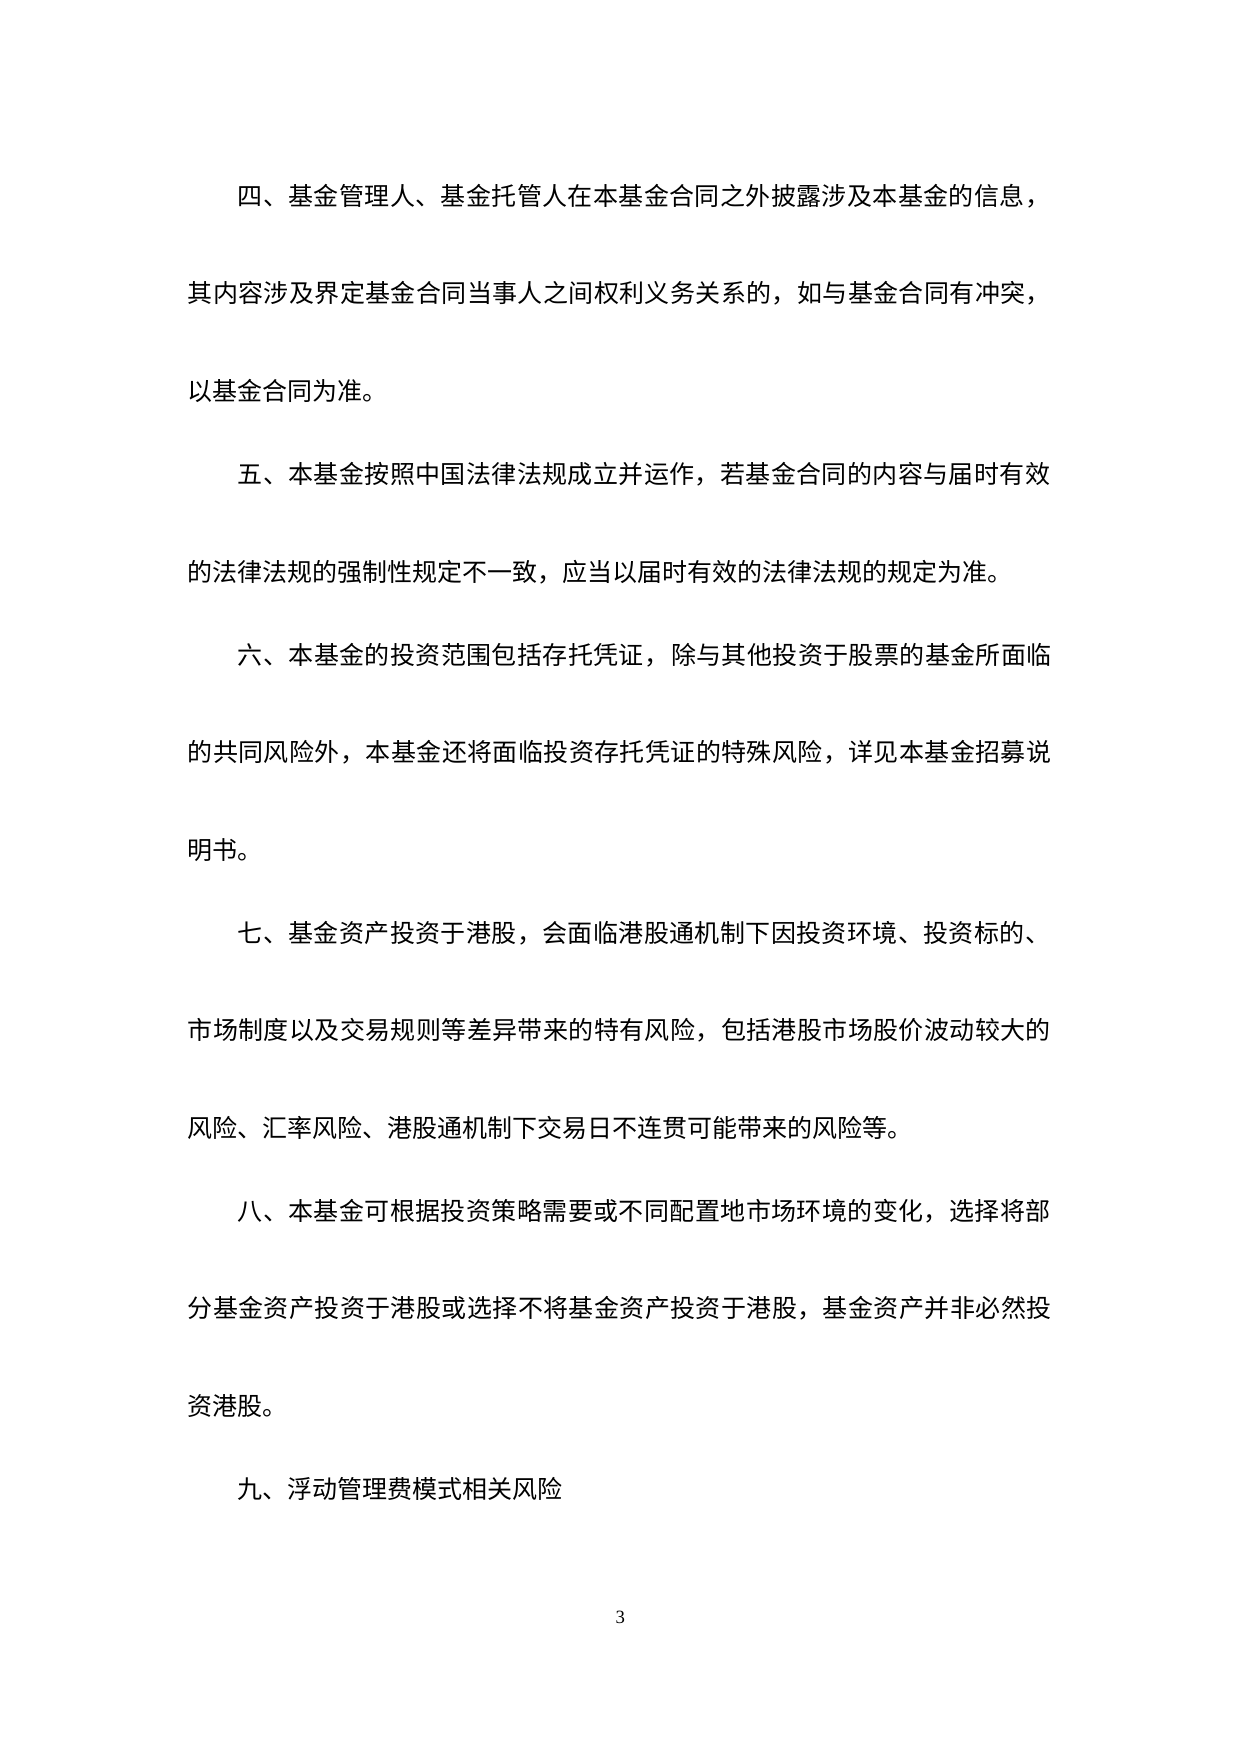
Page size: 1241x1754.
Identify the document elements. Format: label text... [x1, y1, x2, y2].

text 八、本基金可根据投资策略需要或不同配置地市场环境的变化，选择将部分基金资产投资于港股或选择不将基金资产投资于港股，基金资产并非必然投资港股。 [187, 1177, 1053, 1437]
text 七、基金资产投资于港股，会面临港股通机制下因投资环境、投资标的、市场制度以及交易规则等差异带来的特有风险，包括港股市场股价波动较大的风险、汇率风险、港股通机制下交易日不连贯可能带来的风险等。 [187, 899, 1053, 1159]
text 四、基金管理人、基金托管人在本基金合同之外披露涉及本基金的信息，其内容涉及界定基金合同当事人之间权利义务关系的，如与基金合同有冲突，以基金合同为准。 [187, 162, 1053, 422]
text 五、本基金按照中国法律法规成立并运作，若基金合同的内容与届时有效的法律法规的强制性规定不一致，应当以届时有效的法律法规的规定为准。 [187, 440, 1053, 603]
text 九、浮动管理费模式相关风险 [187, 1455, 1053, 1520]
text 六、本基金的投资范围包括存托凭证，除与其他投资于股票的基金所面临的共同风险外，本基金还将面临投资存托凭证的特殊风险，详见本基金招募说明书。 [187, 621, 1053, 881]
